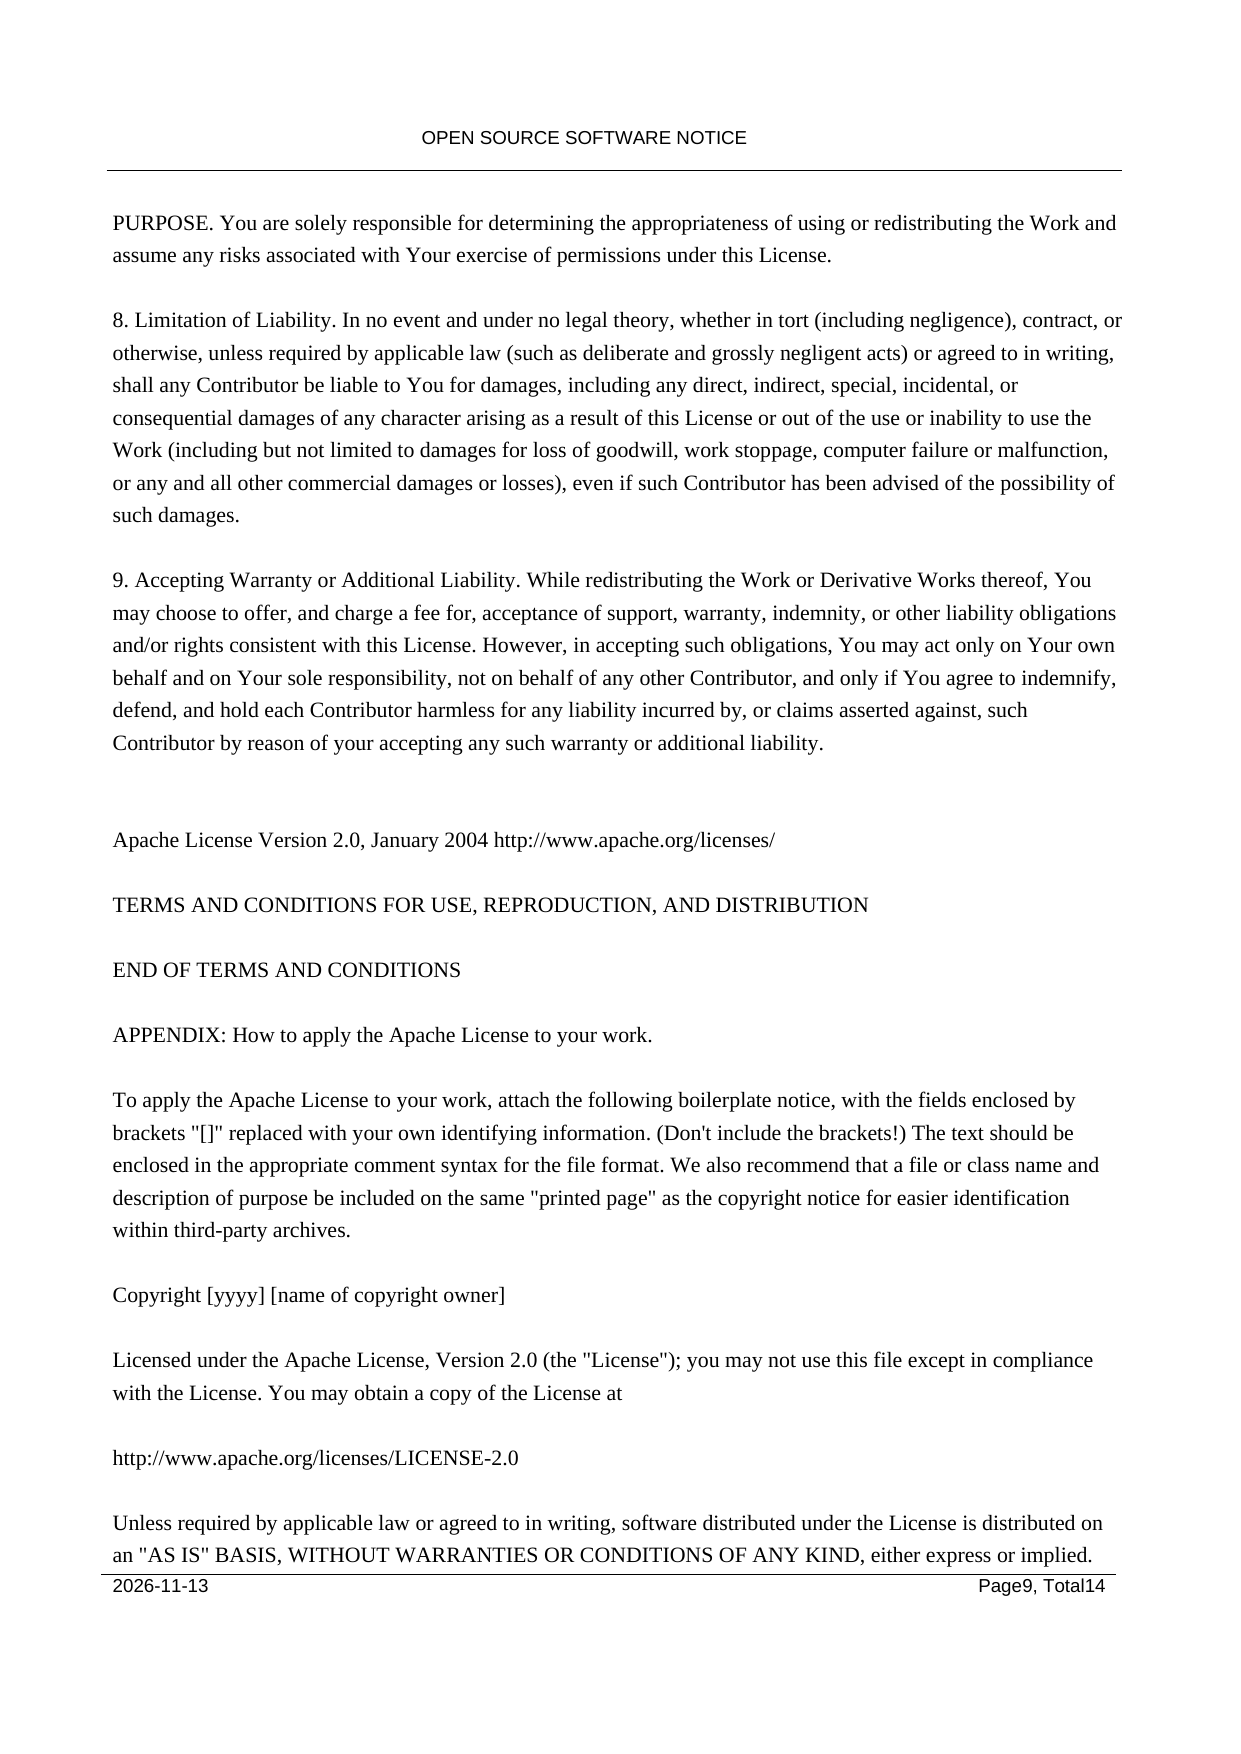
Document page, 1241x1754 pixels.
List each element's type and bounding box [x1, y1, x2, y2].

text [112, 206, 1128, 1571]
